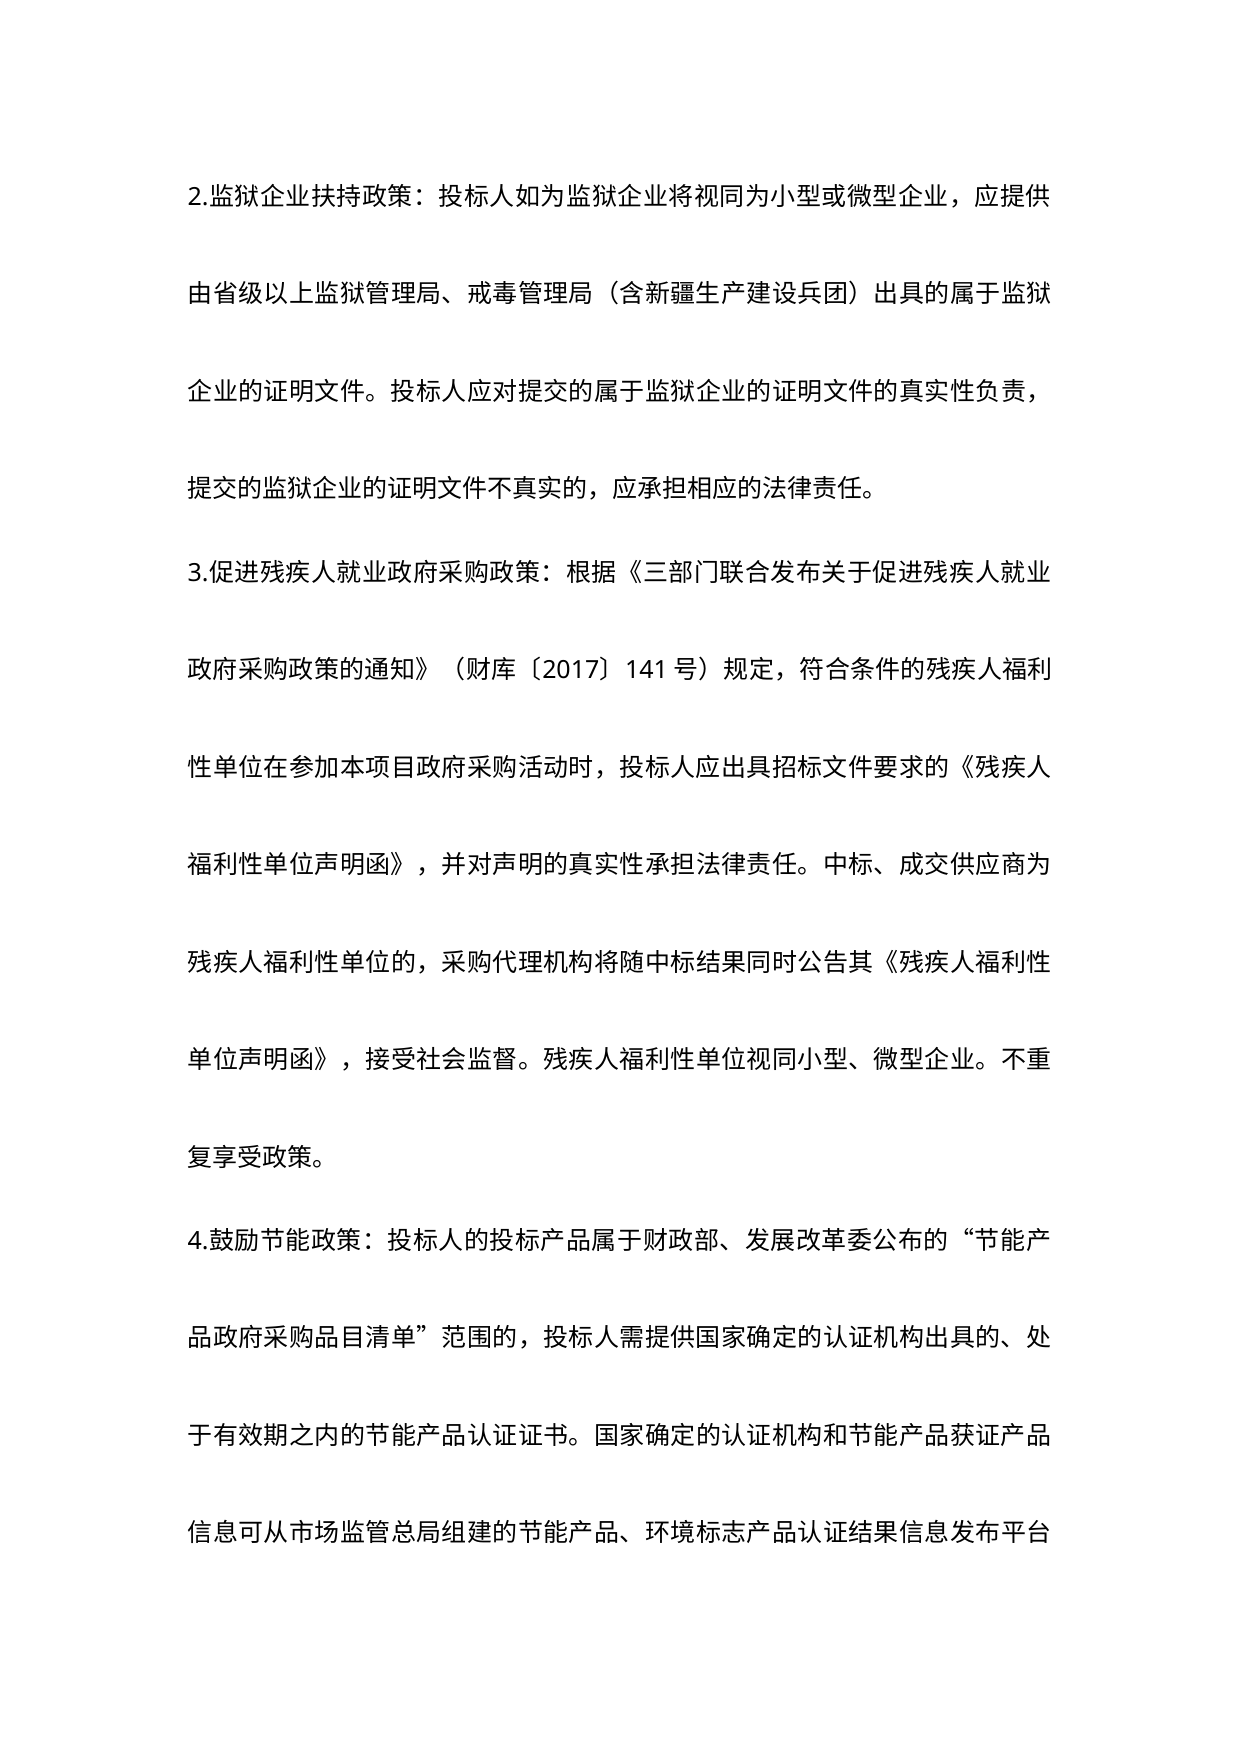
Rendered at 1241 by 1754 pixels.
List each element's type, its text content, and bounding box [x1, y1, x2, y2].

text 2.监狱企业扶持政策：投标人如为监狱企业将视同为小型或微型企业，应提供由省级以上监狱管理局、戒毒管理局（含新疆生产建设兵团）出具的属于监狱企业的证明文件。投标人应对提交的属于监狱企业的证明文件的真实性负责，提交的监狱企业的证明文件不真实的，应承担相应的法律责任。 [187, 162, 1053, 519]
text 3.促进残疾人就业政府采购政策：根据《三部门联合发布关于促进残疾人就业政府采购政策的通知》（财库〔2017〕141号）规定，符合条件的残疾人福利性单位在参加本项目政府采购活动时，投标人应出具招标文件要求的《残疾人福利性单位声明函》，并对声明的真实性承担法律责任。中标、成交供应商为残疾人福利性单位的，采购代理机构将随中标结果同时公告其《残疾人福利性单位声明函》，接受社会监督。残疾人福利性单位视同小型、微型企业。不重复享受政策。 [187, 538, 1053, 1188]
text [187, 1206, 1053, 1563]
